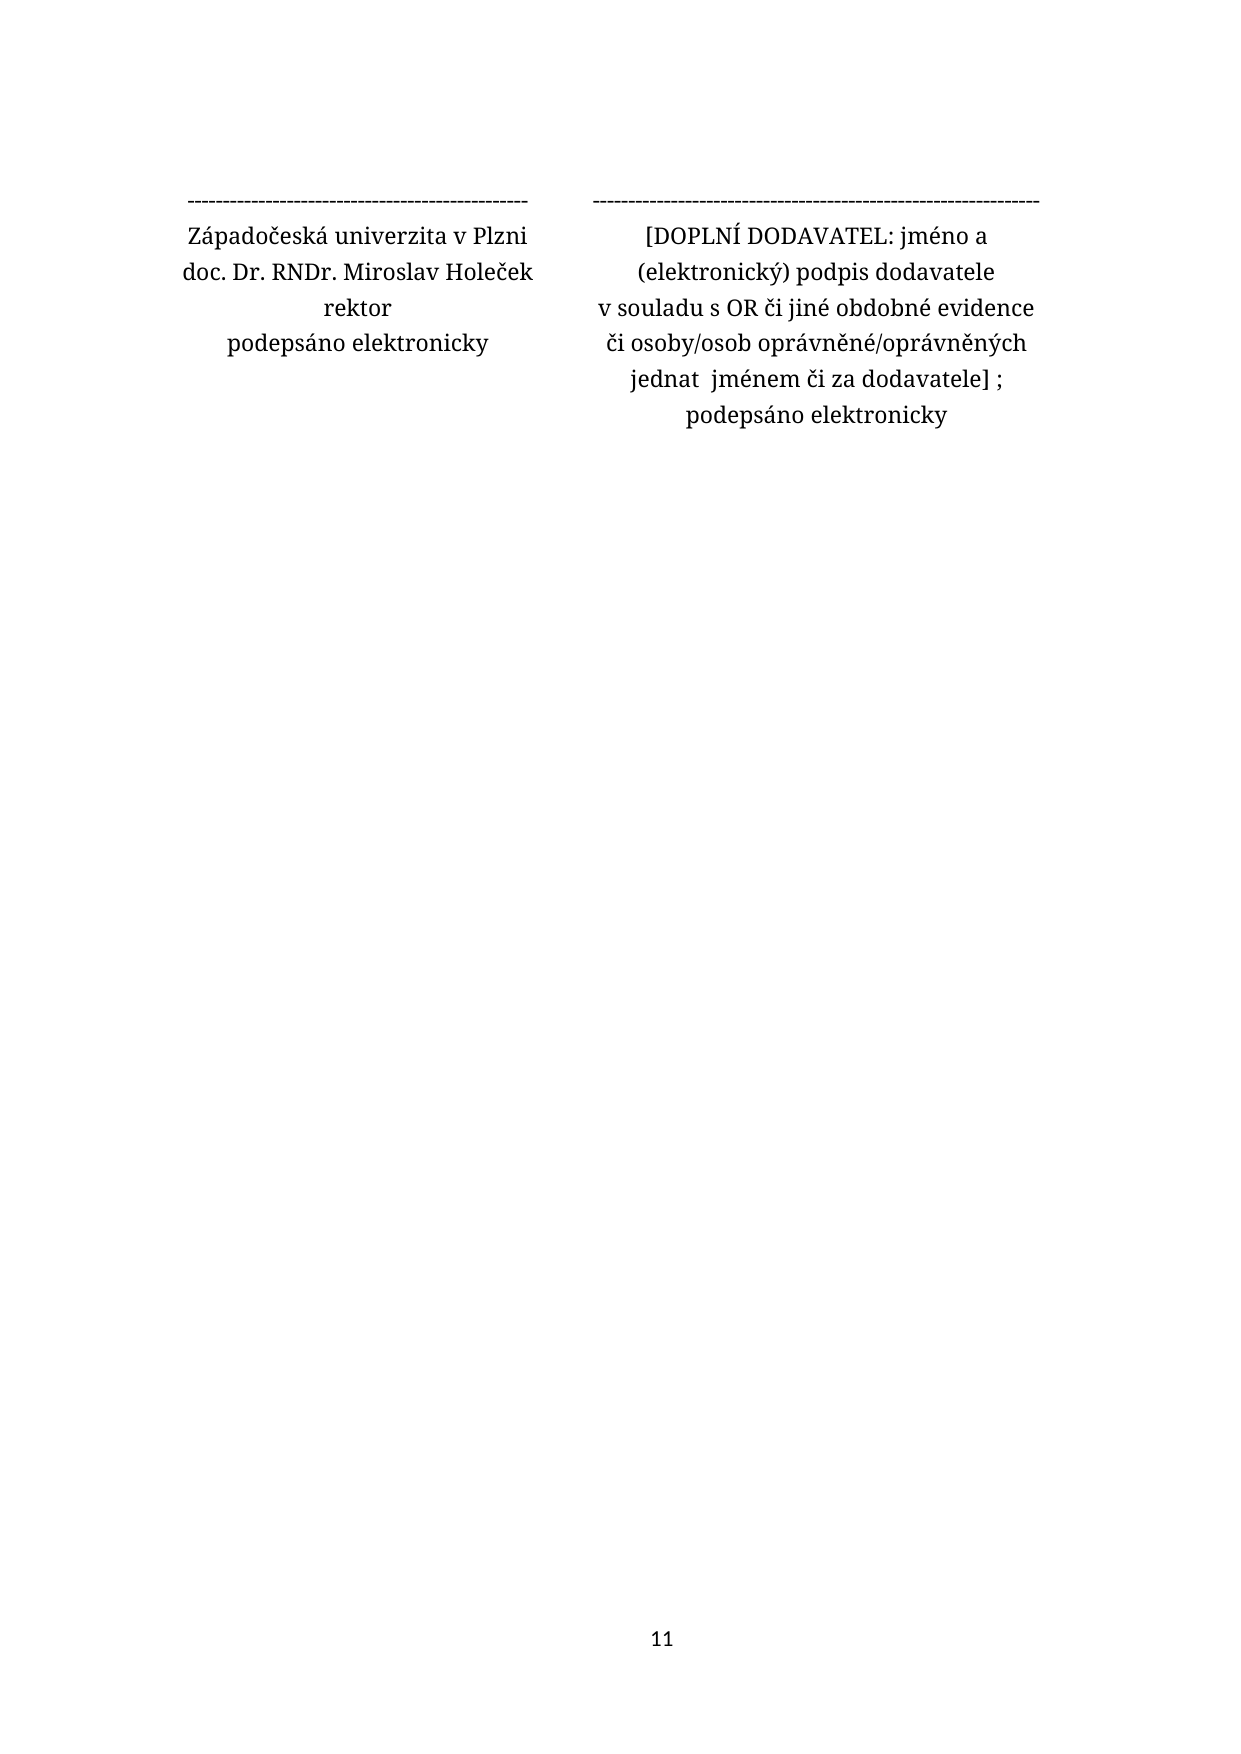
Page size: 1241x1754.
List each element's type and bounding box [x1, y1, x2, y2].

table_header [579, 148, 1054, 434]
table_header [136, 148, 579, 434]
